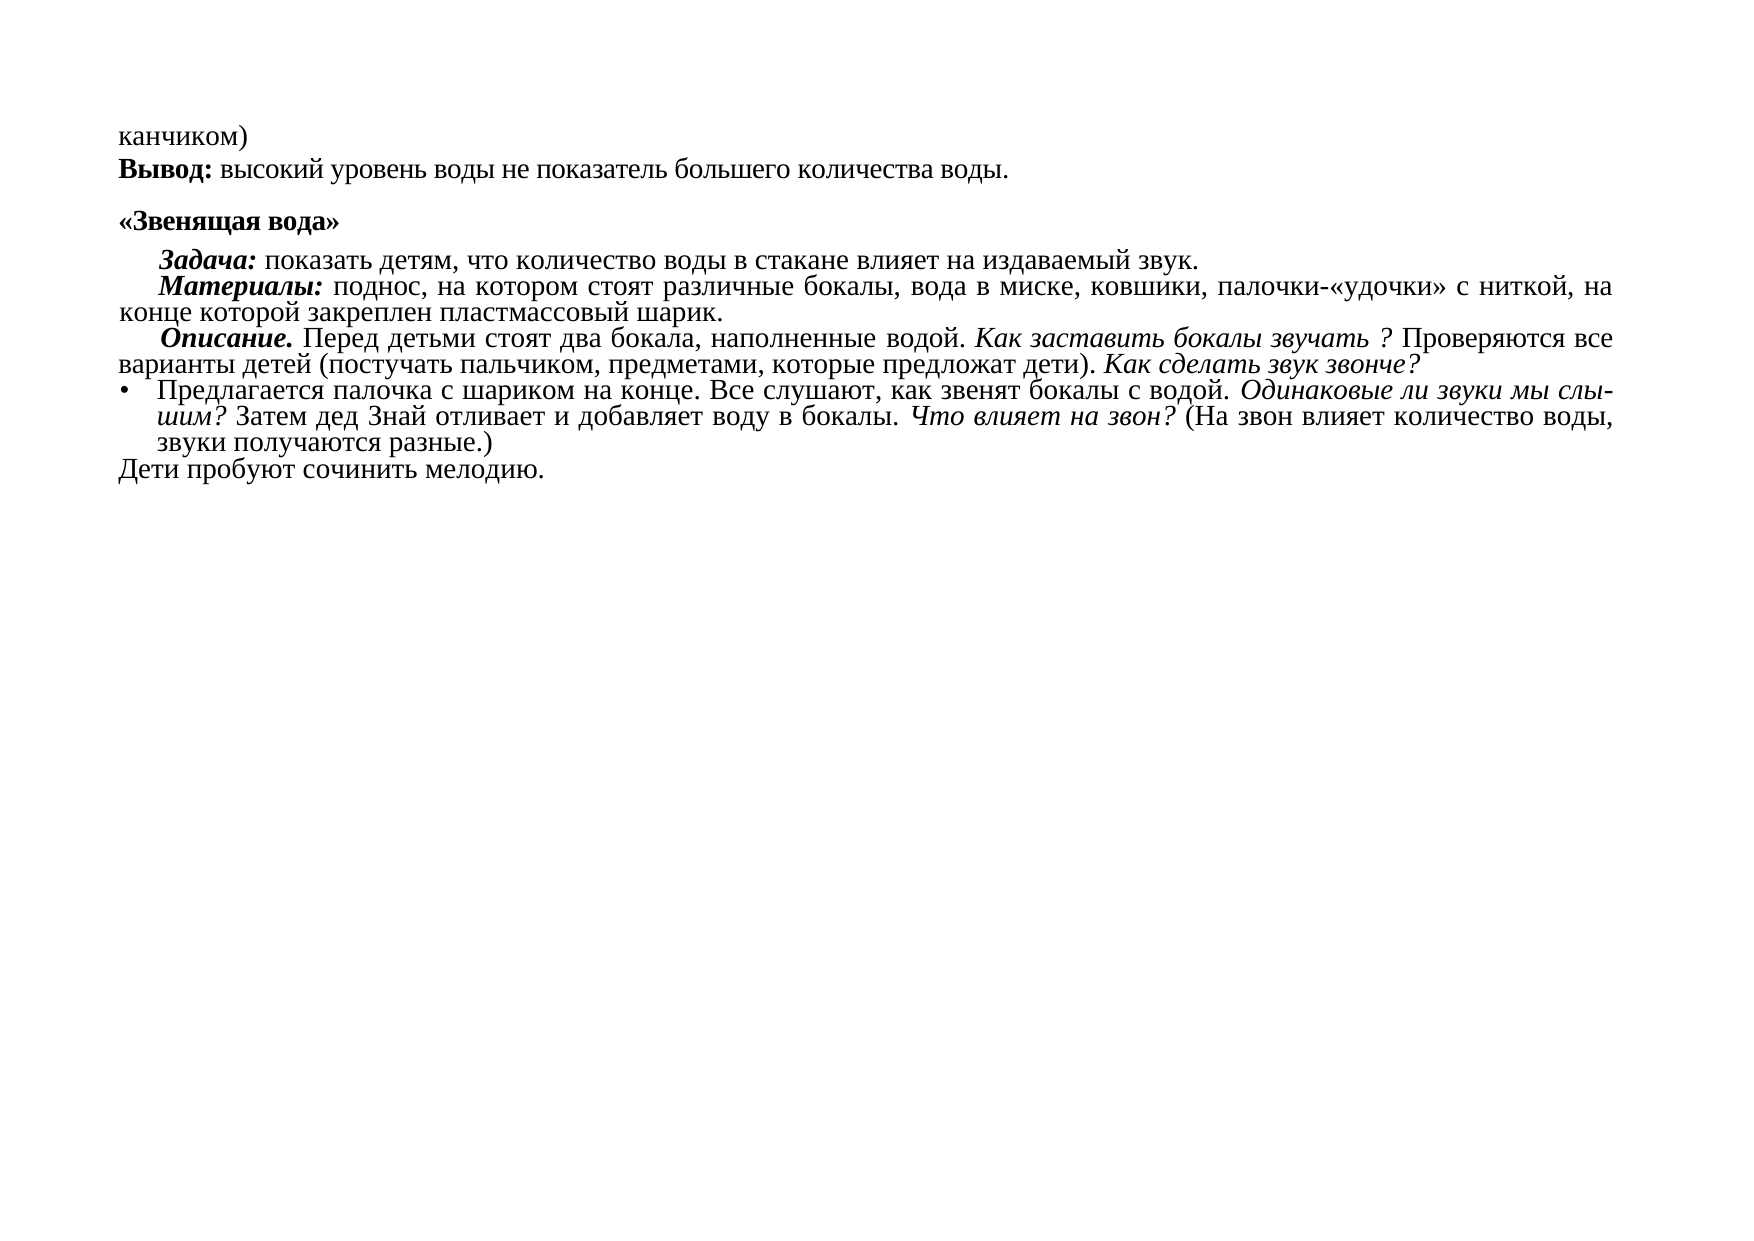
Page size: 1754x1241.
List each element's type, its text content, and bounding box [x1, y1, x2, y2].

list Предлагается палочка с шариком на конце. Все слушают, как звенят бокалы с водой. Одинаковые ли звуки мы слышим? Затем дед Знай отливает и добавляет воду в бокалы. Что влияет на звон? (На звон влияет количество воды, звуки получаются разные.) [119, 379, 1613, 457]
text Задача: показать детям, что количество воды в стакане влияет на издаваемый звук. [119, 249, 1613, 275]
text Описание. Перед детьми стоят два бокала, наполненные водой. Как заставить бокалы звучать ? Проверяются все варианты детей (постучать пальчиком, предметами, которые предложат дети). Как сделать звук звонче? [118, 327, 1613, 379]
text «Звенящая вода» [118, 203, 1636, 237]
text Дети пробуют сочинить мелодию. [118, 457, 1634, 483]
text Материалы: поднос, на котором стоят различные бокалы, вода в миске, ковшики, палочки-«удочки» с ниткой, на конце которой закреплен пластмассовый шарик. [119, 275, 1613, 327]
text Взять высокие и узкие, широкие и низкие сосуды. Налить воду в сосуды с помощью условной мерки (мерным стаканчиком) [118, 118, 1636, 152]
text Вывод: высокий уровень воды не показатель большего количества воды. [118, 152, 1636, 185]
